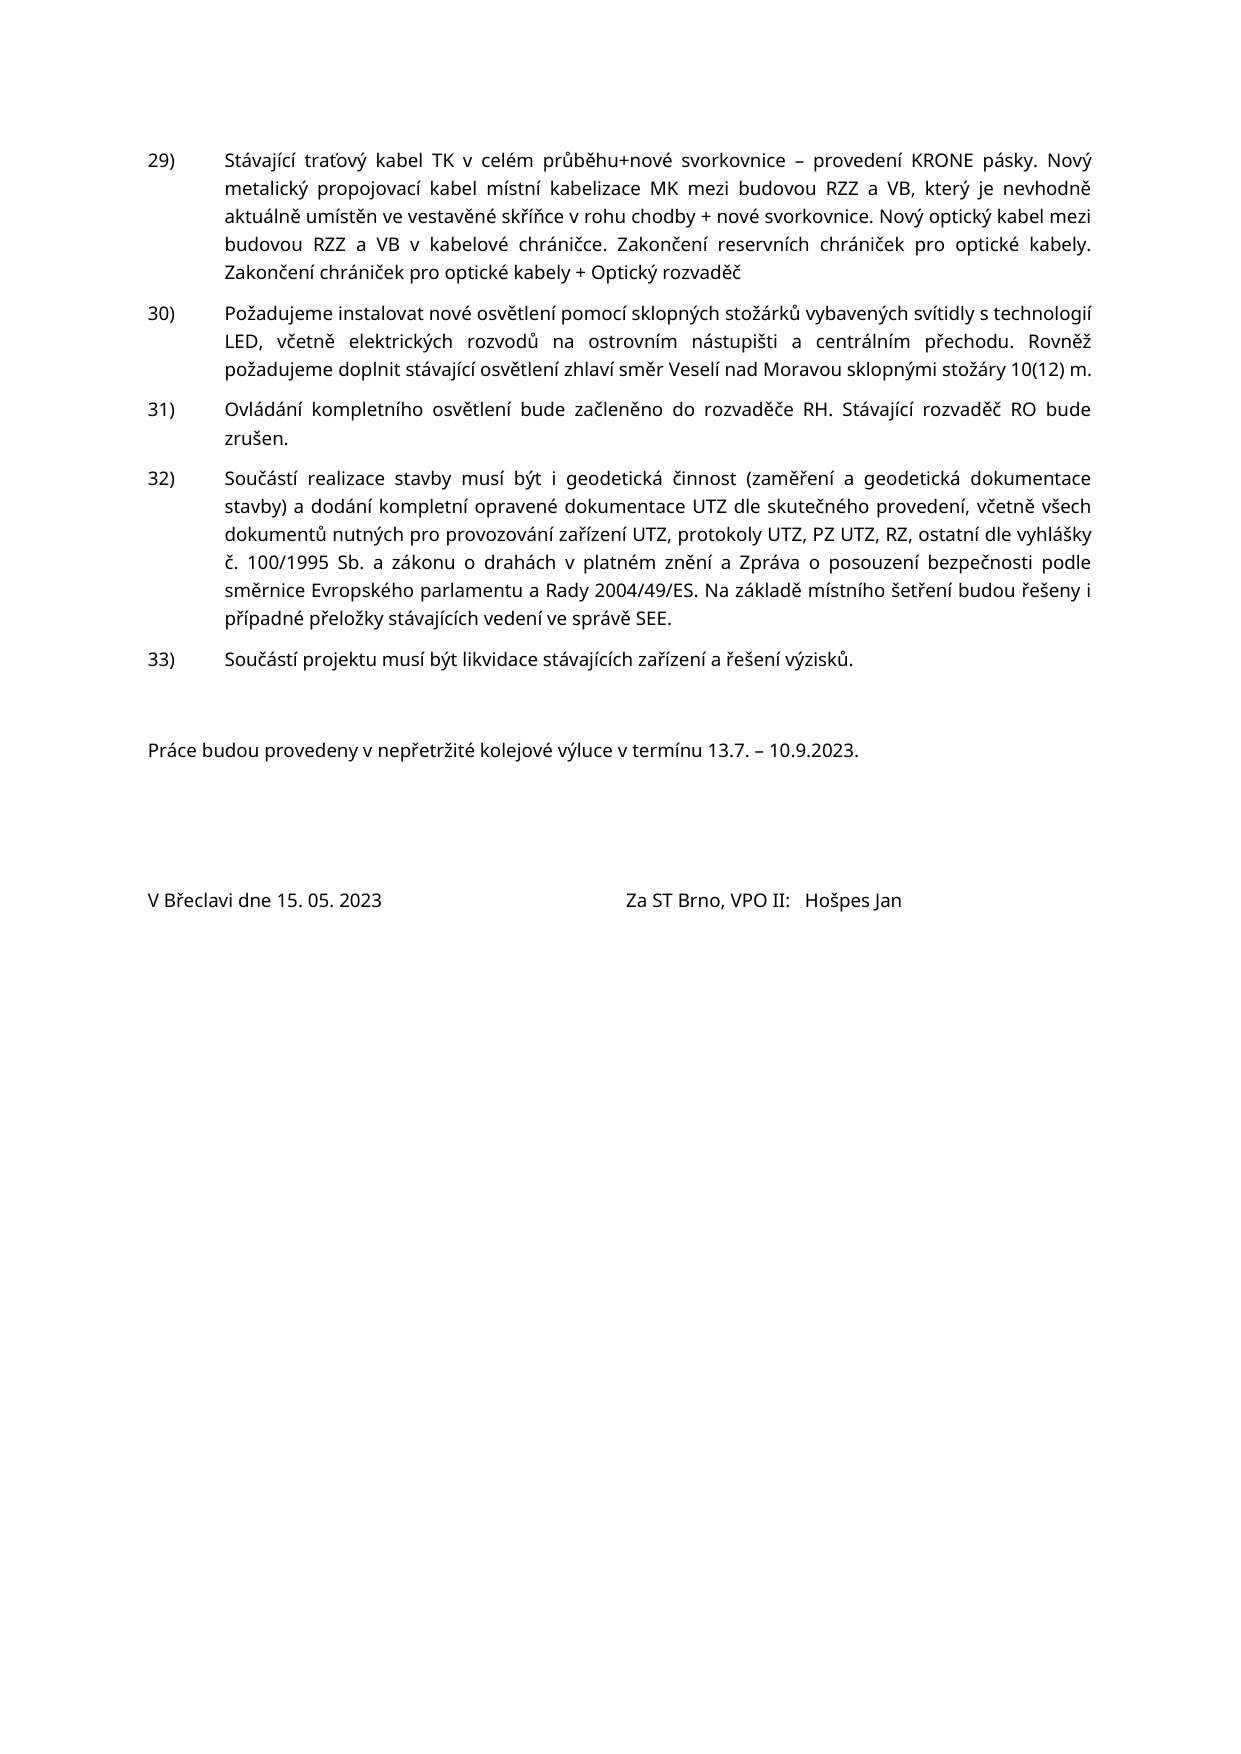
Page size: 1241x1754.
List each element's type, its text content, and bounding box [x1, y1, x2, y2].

text Práce budou provedeny v nepřetržité kolejové výluce v termínu 13.7. – 10.9.2023. [148, 737, 1152, 763]
text V Břeclavi dne 15. 05. 2023 Za ST Brno, VPO II: Hošpes Jan [148, 888, 1152, 913]
text Součástí projektu musí být likvidace stávajících zařízení a řešení výzisků. [148, 646, 1093, 671]
text Ovládání kompletního osvětlení bude začleněno do rozvaděče RH. Stávající rozvaděč RO bude zrušen. [148, 397, 1093, 450]
text Požadujeme instalovat nové osvětlení pomocí sklopných stožárků vybavených svítidly s technologií LED, včetně elektrických rozvodů na ostrovním nástupišti a centrálním přechodu. Rovněž požadujeme doplnit stávající osvětlení zhlaví směr Veselí nad Moravou sklopnými stožáry 10(12) m. [148, 300, 1093, 382]
text Stávající traťový kabel TK v celém průběhu+nové svorkovnice – provedení KRONE pásky. Nový metalický propojovací kabel místní kabelizace MK mezi budovou RZZ a VB, který je nevhodně aktuálně umístěn ve vestavěné skříňce v rohu chodby + nové svorkovnice. Nový optický kabel mezi budovou RZZ a VB v kabelové chráničce. Zakončení reservních chrániček pro optické kabely. Zakončení chrániček pro optické kabely + Optický rozvaděč [148, 148, 1093, 285]
text Součástí realizace stavby musí být i geodetická činnost (zaměření a geodetická dokumentace stavby) a dodání kompletní opravené dokumentace UTZ dle skutečného provedení, včetně všech dokumentů nutných pro provozování zařízení UTZ, protokoly UTZ, PZ UTZ, RZ, ostatní dle vyhlášky č. 100/1995 Sb. a zákonu o drahách v platném znění a Zpráva o posouzení bezpečnosti podle směrnice Evropského parlamentu a Rady 2004/49/ES. Na základě místního šetření budou řešeny i případné přeložky stávajících vedení ve správě SEE. [148, 465, 1093, 631]
